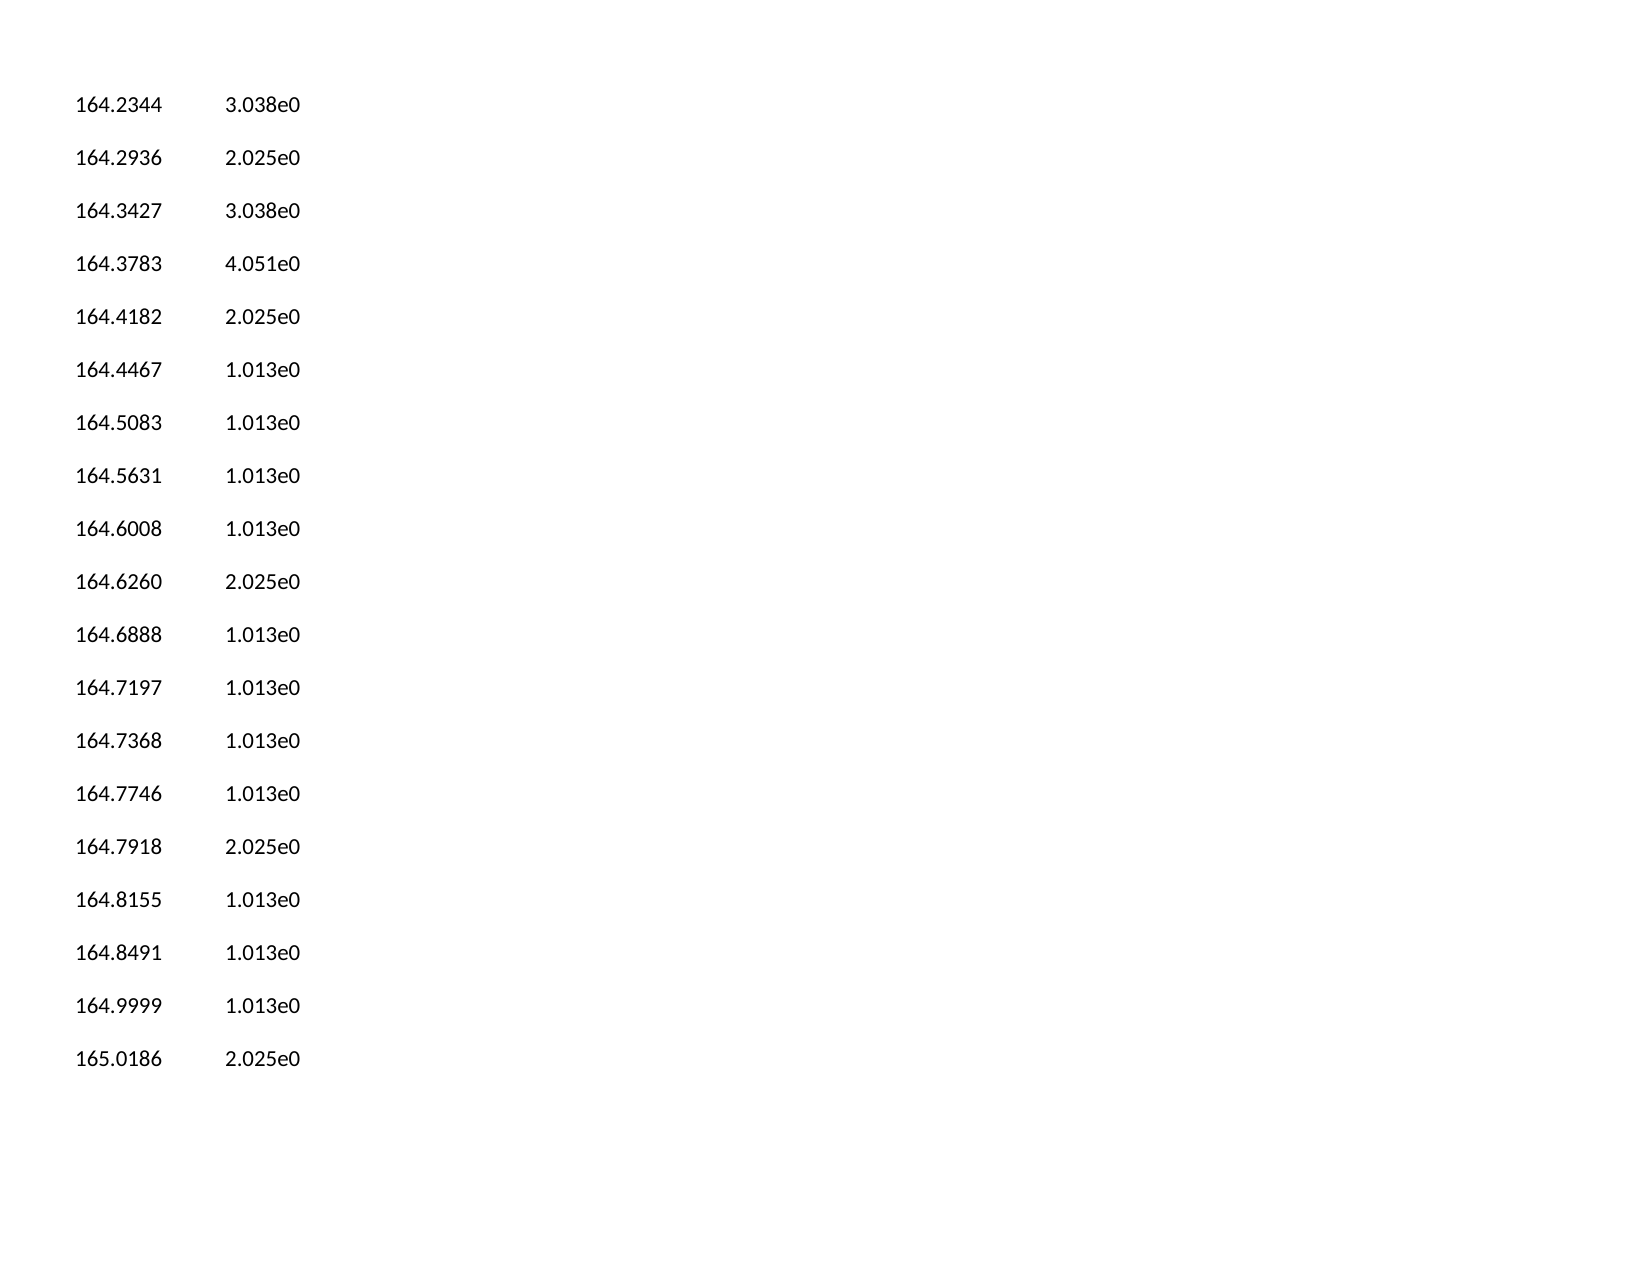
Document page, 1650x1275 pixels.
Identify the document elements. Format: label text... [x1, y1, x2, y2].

text 164.6260 2.025e0 [75, 567, 1563, 595]
text 164.7918 2.025e0 [75, 832, 1563, 860]
text 164.4467 1.013e0 [75, 355, 1563, 383]
text 164.3427 3.038e0 [75, 196, 1563, 224]
text 165.0186 2.025e0 [75, 1044, 1563, 1072]
text 164.3783 4.051e0 [75, 249, 1563, 277]
text 164.4182 2.025e0 [75, 302, 1563, 330]
text 164.6008 1.013e0 [75, 514, 1563, 542]
text 164.7368 1.013e0 [75, 726, 1563, 754]
text 164.7197 1.013e0 [75, 673, 1563, 701]
text 164.8155 1.013e0 [75, 885, 1563, 913]
text 164.6888 1.013e0 [75, 620, 1563, 648]
text 164.5631 1.013e0 [75, 461, 1563, 489]
text 164.2344 3.038e0 [75, 90, 1563, 118]
text 164.2936 2.025e0 [75, 143, 1563, 171]
text 164.8491 1.013e0 [75, 938, 1563, 966]
text 164.5083 1.013e0 [75, 408, 1563, 436]
text 164.9999 1.013e0 [75, 991, 1563, 1019]
text 164.7746 1.013e0 [75, 779, 1563, 807]
